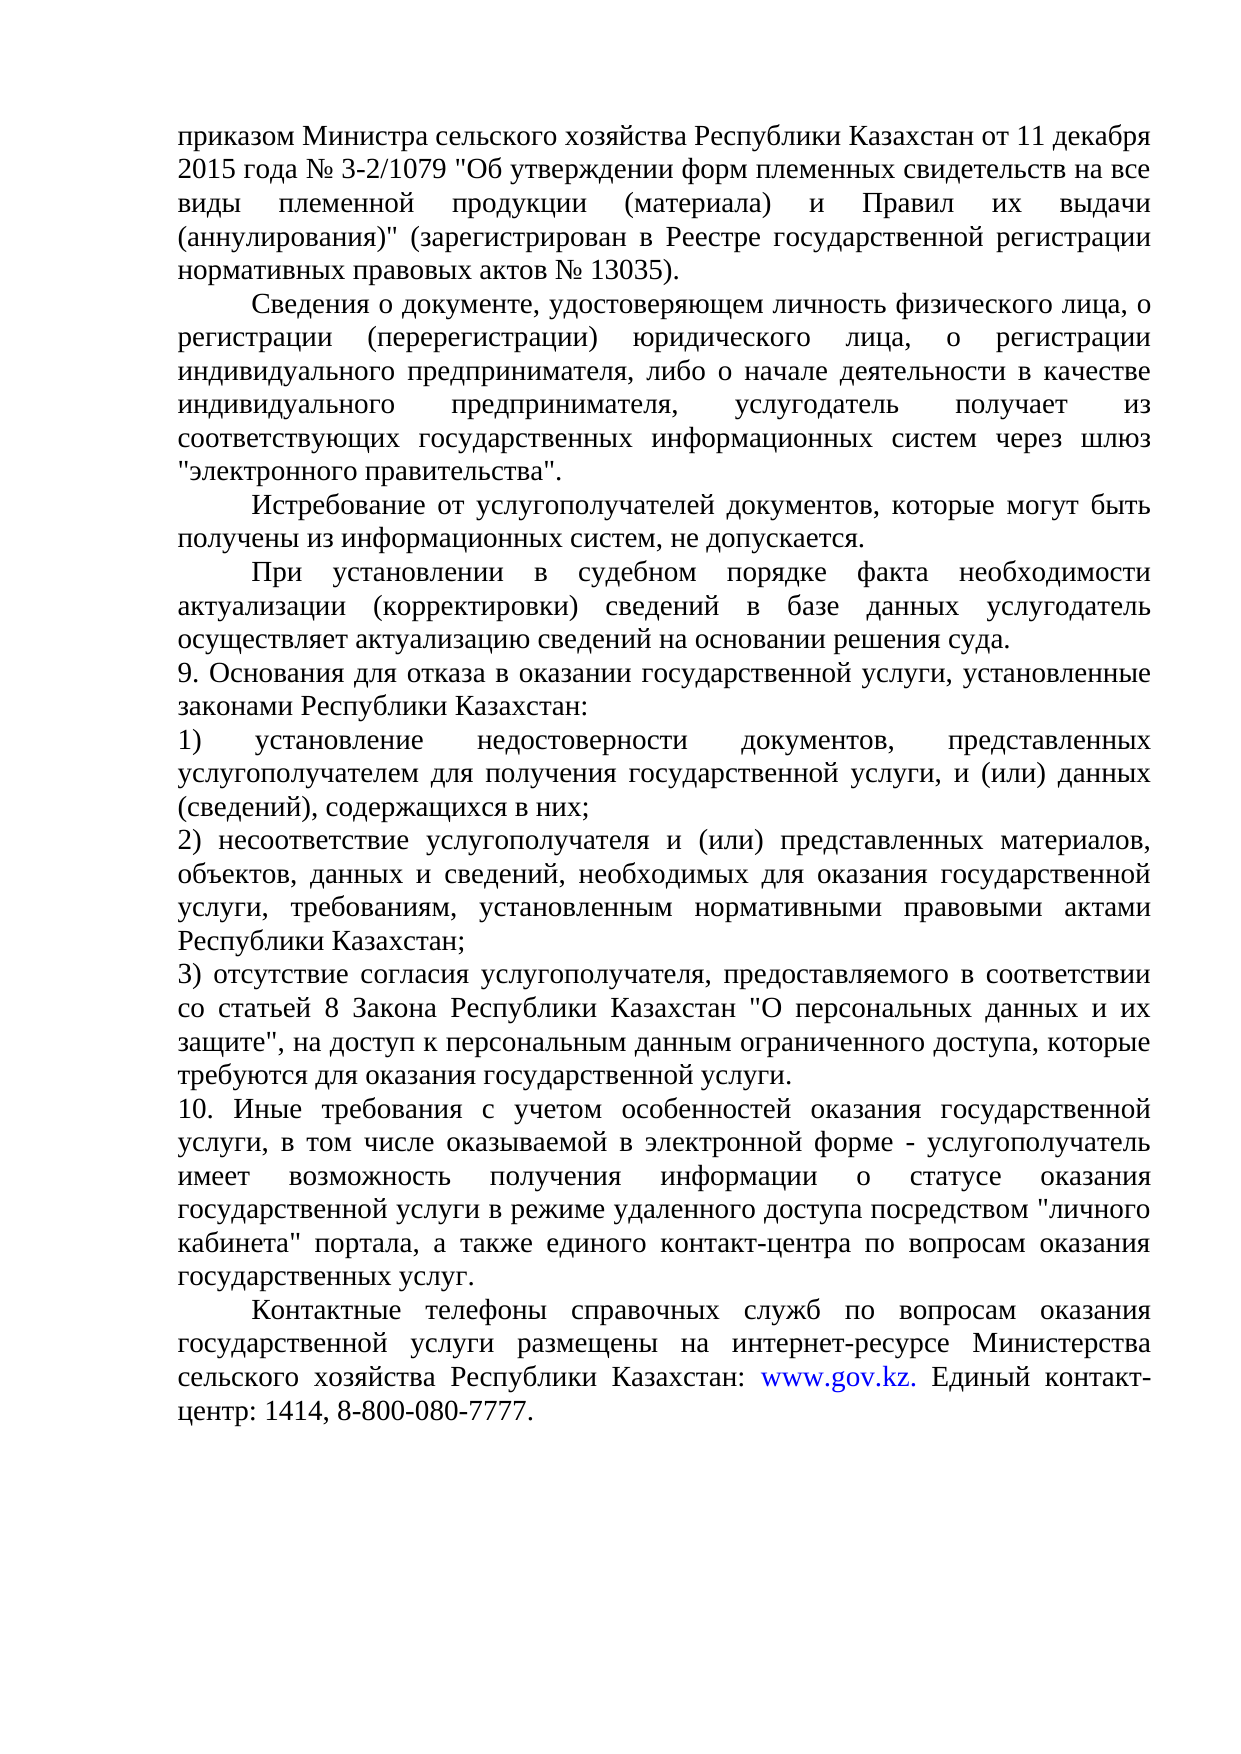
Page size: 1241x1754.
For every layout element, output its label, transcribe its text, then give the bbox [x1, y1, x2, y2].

text Сведения о документе, удостоверяющем личность физического лица, о регистрации (перерегистрации) юридического лица, о регистрации индивидуального предпринимателя, либо о начале деятельности в качестве индивидуального предпринимателя, услугодатель получает из соответствующих государственных информационных систем через шлюз "электронного правительства". [177, 286, 1152, 487]
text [177, 118, 1152, 286]
text 9. Основания для отказа в оказании государственной услуги, установленные законами Республики Казахстан: [177, 655, 1152, 722]
text При установлении в судебном порядке факта необходимости актуализации (корректировки) сведений в базе данных услугодатель осуществляет актуализацию сведений на основании решения суда. [177, 554, 1152, 655]
text 1) установление недостоверности документов, представленных услугополучателем для получения государственной услуги, и (или) данных (сведений), содержащихся в них; [177, 722, 1152, 822]
text Контактные телефоны справочных служб по вопросам оказания государственной услуги размещены на интернет-ресурсе Министерства сельского хозяйства Республики Казахстан: www.gov.kz. Единый контакт-центр: 1414, 8-800-080-7777. [177, 1292, 1152, 1426]
text Истребование от услугополучателей документов, которые могут быть получены из информационных систем, не допускается. [177, 487, 1152, 554]
text 3) отсутствие согласия услугополучателя, предоставляемого в соответствии со статьей 8 Закона Республики Казахстан "О персональных данных и их защите", на доступ к персональным данным ограниченного доступа, которые требуются для оказания государственной услуги. [177, 957, 1152, 1091]
text 10. Иные требования с учетом особенностей оказания государственной услуги, в том числе оказываемой в электронной форме - услугополучатель имеет возможность получения информации о статусе оказания государственной услуги в режиме удаленного доступа посредством "личного кабинета" портала, а также единого контакт-центра по вопросам оказания государственных услуг. [177, 1091, 1152, 1292]
text 2) несоответствие услугополучателя и (или) представленных материалов, объектов, данных и сведений, необходимых для оказания государственной услуги, требованиям, установленным нормативными правовыми актами Республики Казахстан; [177, 822, 1152, 957]
